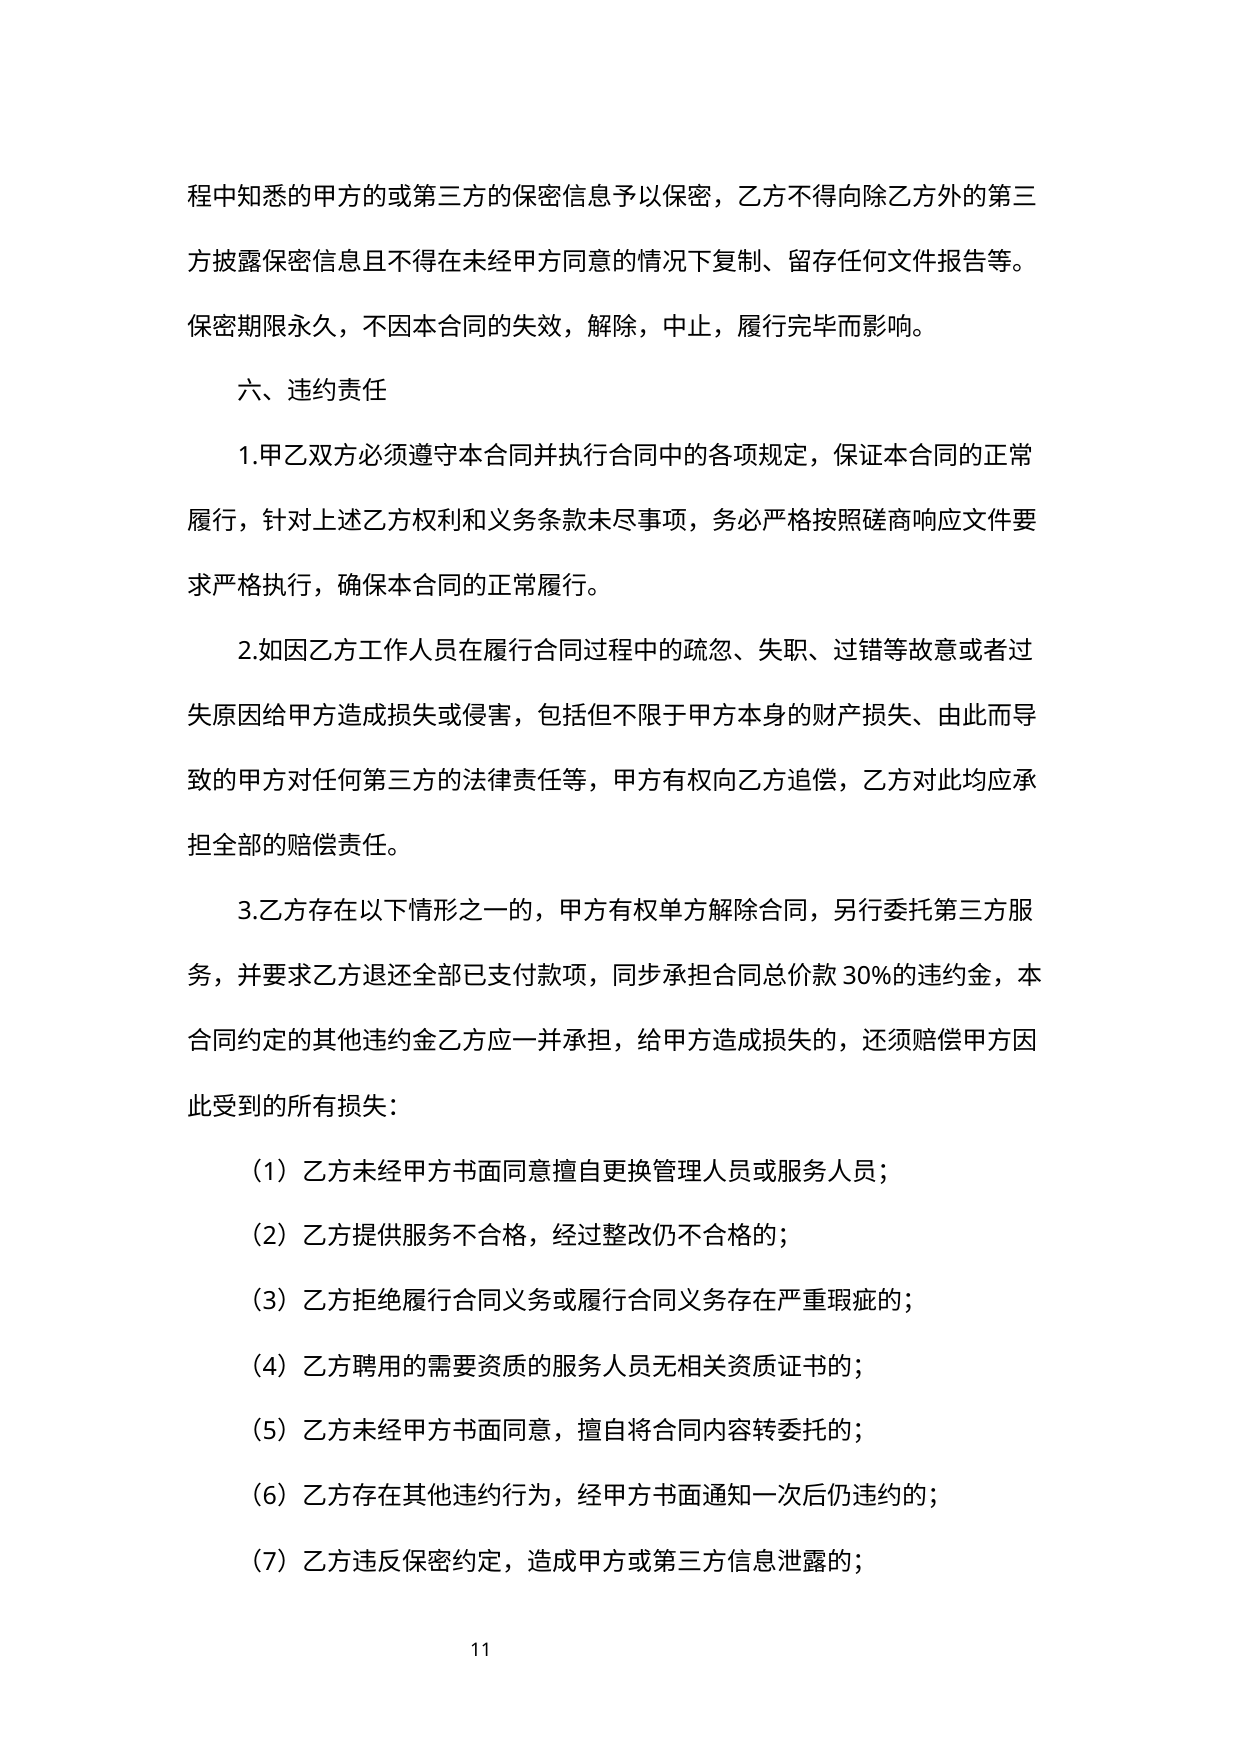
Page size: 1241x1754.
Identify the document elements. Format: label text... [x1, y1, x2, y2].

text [187, 162, 1053, 357]
text （1）乙方未经甲方书面同意擅自更换管理人员或服务人员； [187, 1137, 1053, 1202]
text 六、违约责任 [187, 357, 1053, 422]
text 2.如因乙方工作人员在履行合同过程中的疏忽、失职、过错等故意或者过失原因给甲方造成损失或侵害，包括但不限于甲方本身的财产损失、由此而导致的甲方对任何第三方的法律责任等，甲方有权向乙方追偿，乙方对此均应承担全部的赔偿责任。 [187, 617, 1053, 877]
text （6）乙方存在其他违约行为，经甲方书面通知一次后仍违约的； [187, 1462, 1053, 1527]
text （4）乙方聘用的需要资质的服务人员无相关资质证书的； [187, 1332, 1053, 1397]
text （7）乙方违反保密约定，造成甲方或第三方信息泄露的； [187, 1527, 1053, 1592]
text （3）乙方拒绝履行合同义务或履行合同义务存在严重瑕疵的； [187, 1267, 1053, 1332]
text （5）乙方未经甲方书面同意，擅自将合同内容转委托的； [187, 1397, 1053, 1462]
text （2）乙方提供服务不合格，经过整改仍不合格的； [187, 1202, 1053, 1267]
text 1.甲乙双方必须遵守本合同并执行合同中的各项规定，保证本合同的正常履行，针对上述乙方权利和义务条款未尽事项，务必严格按照磋商响应文件要求严格执行，确保本合同的正常履行。 [187, 422, 1053, 617]
text 3.乙方存在以下情形之一的，甲方有权单方解除合同，另行委托第三方服务，并要求乙方退还全部已支付款项，同步承担合同总价款30%的违约金，本合同约定的其他违约金乙方应一并承担，给甲方造成损失的，还须赔偿甲方因此受到的所有损失： [187, 877, 1053, 1137]
